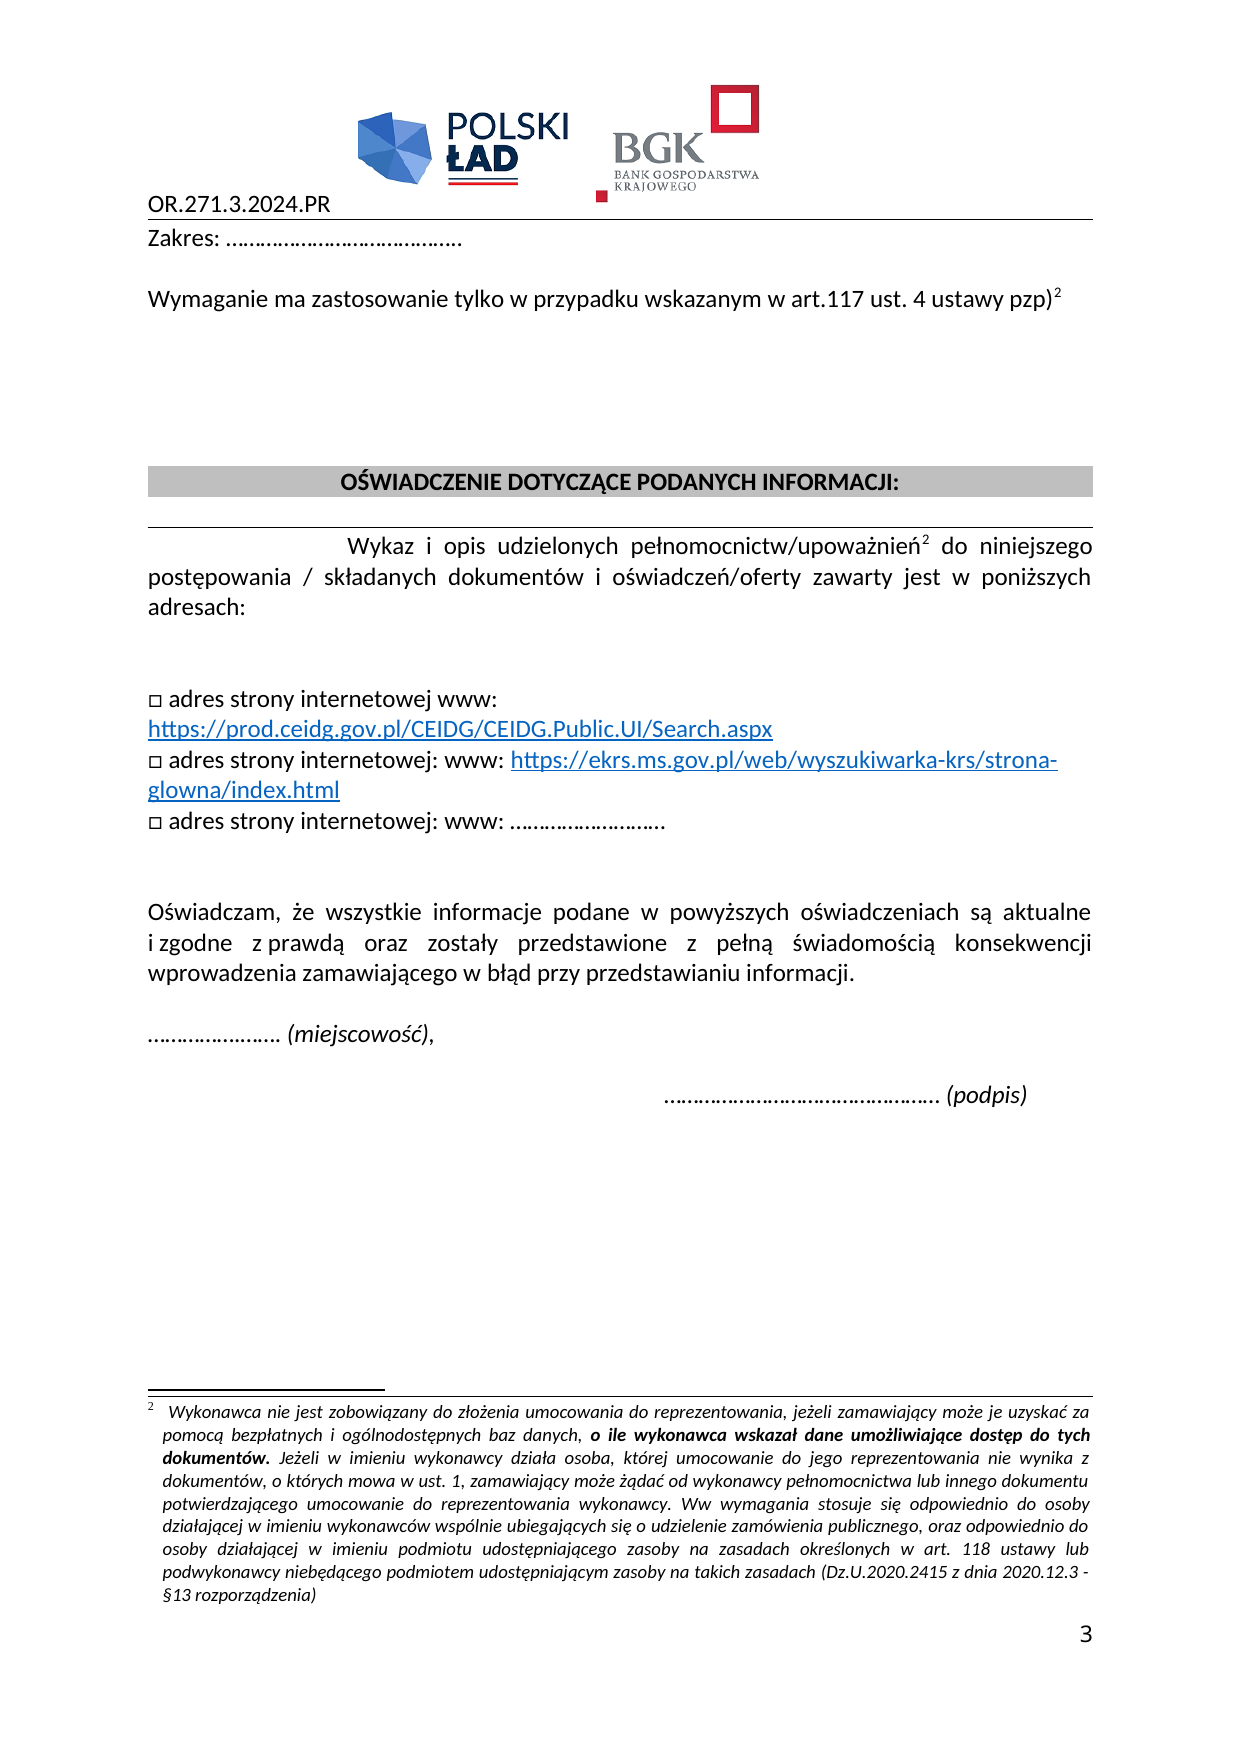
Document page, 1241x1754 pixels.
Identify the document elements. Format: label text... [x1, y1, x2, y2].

text □ adres strony internetowej: www: https://ekrs.ms.gov.pl/web/wyszukiwarka-krs/strona-glowna/index.html [148, 744, 1093, 805]
text ………………………………………… (podpis) [148, 1079, 1093, 1110]
text OŚWIADCZENIE DOTYCZĄCE PODANYCH INFORMACJI: [148, 466, 1093, 497]
text …………….……. (miejscowość), [148, 1018, 1093, 1049]
text Oświadczam, że wszystkie informacje podane w powyższych oświadczeniach są aktualne i zgodne z prawdą oraz zostały przedstawione z pełną świadomością konsekwencji wprowadzenia zamawiającego w błąd przy przedstawianiu informacji. [148, 896, 1093, 988]
text □ adres strony internetowej: www: ……………………… [148, 805, 1093, 835]
text Wymaganie ma zastosowanie tylko w przypadku wskazanym w art.117 ust. 4 ustawy pzp)2 [148, 283, 1093, 313]
text Wykaz i opis udzielonych pełnomocnictw/upoważnień do niniejszego postępowania / składanych dokumentów i oświadczeń/oferty zawarty jest w poniższych adresach: [148, 528, 1093, 622]
text □ adres strony internetowej www: https://prod.ceidg.gov.pl/CEIDG/CEIDG.Public.UI/Search.aspx [148, 683, 1093, 744]
text Zakres: ………………………………….. [148, 220, 1093, 252]
